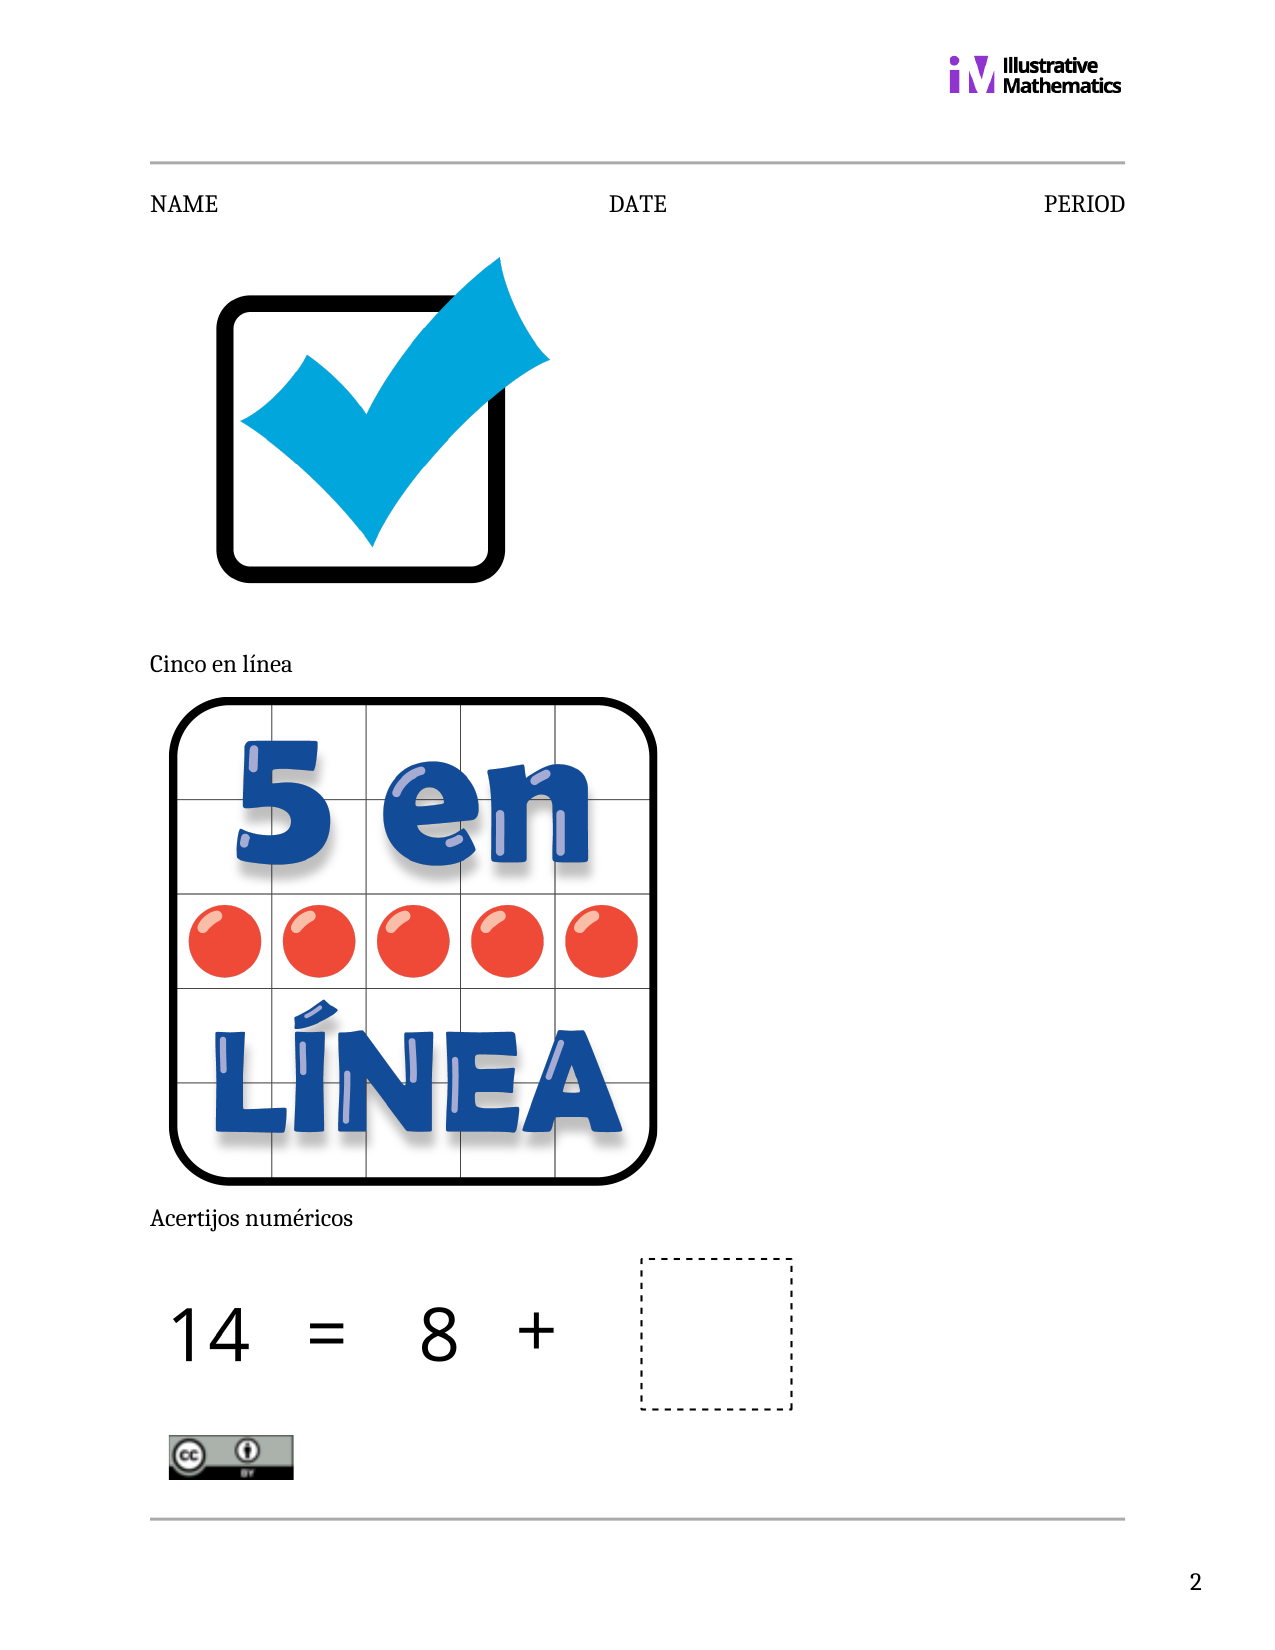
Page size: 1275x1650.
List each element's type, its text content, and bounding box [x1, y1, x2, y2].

picture [168, 697, 658, 1186]
picture [168, 247, 553, 631]
text Cinco en línea [150, 649, 1125, 678]
picture [949, 55, 1121, 93]
picture [168, 1251, 844, 1417]
text Acertijos numéricos [150, 1204, 1125, 1233]
picture [168, 1435, 294, 1480]
